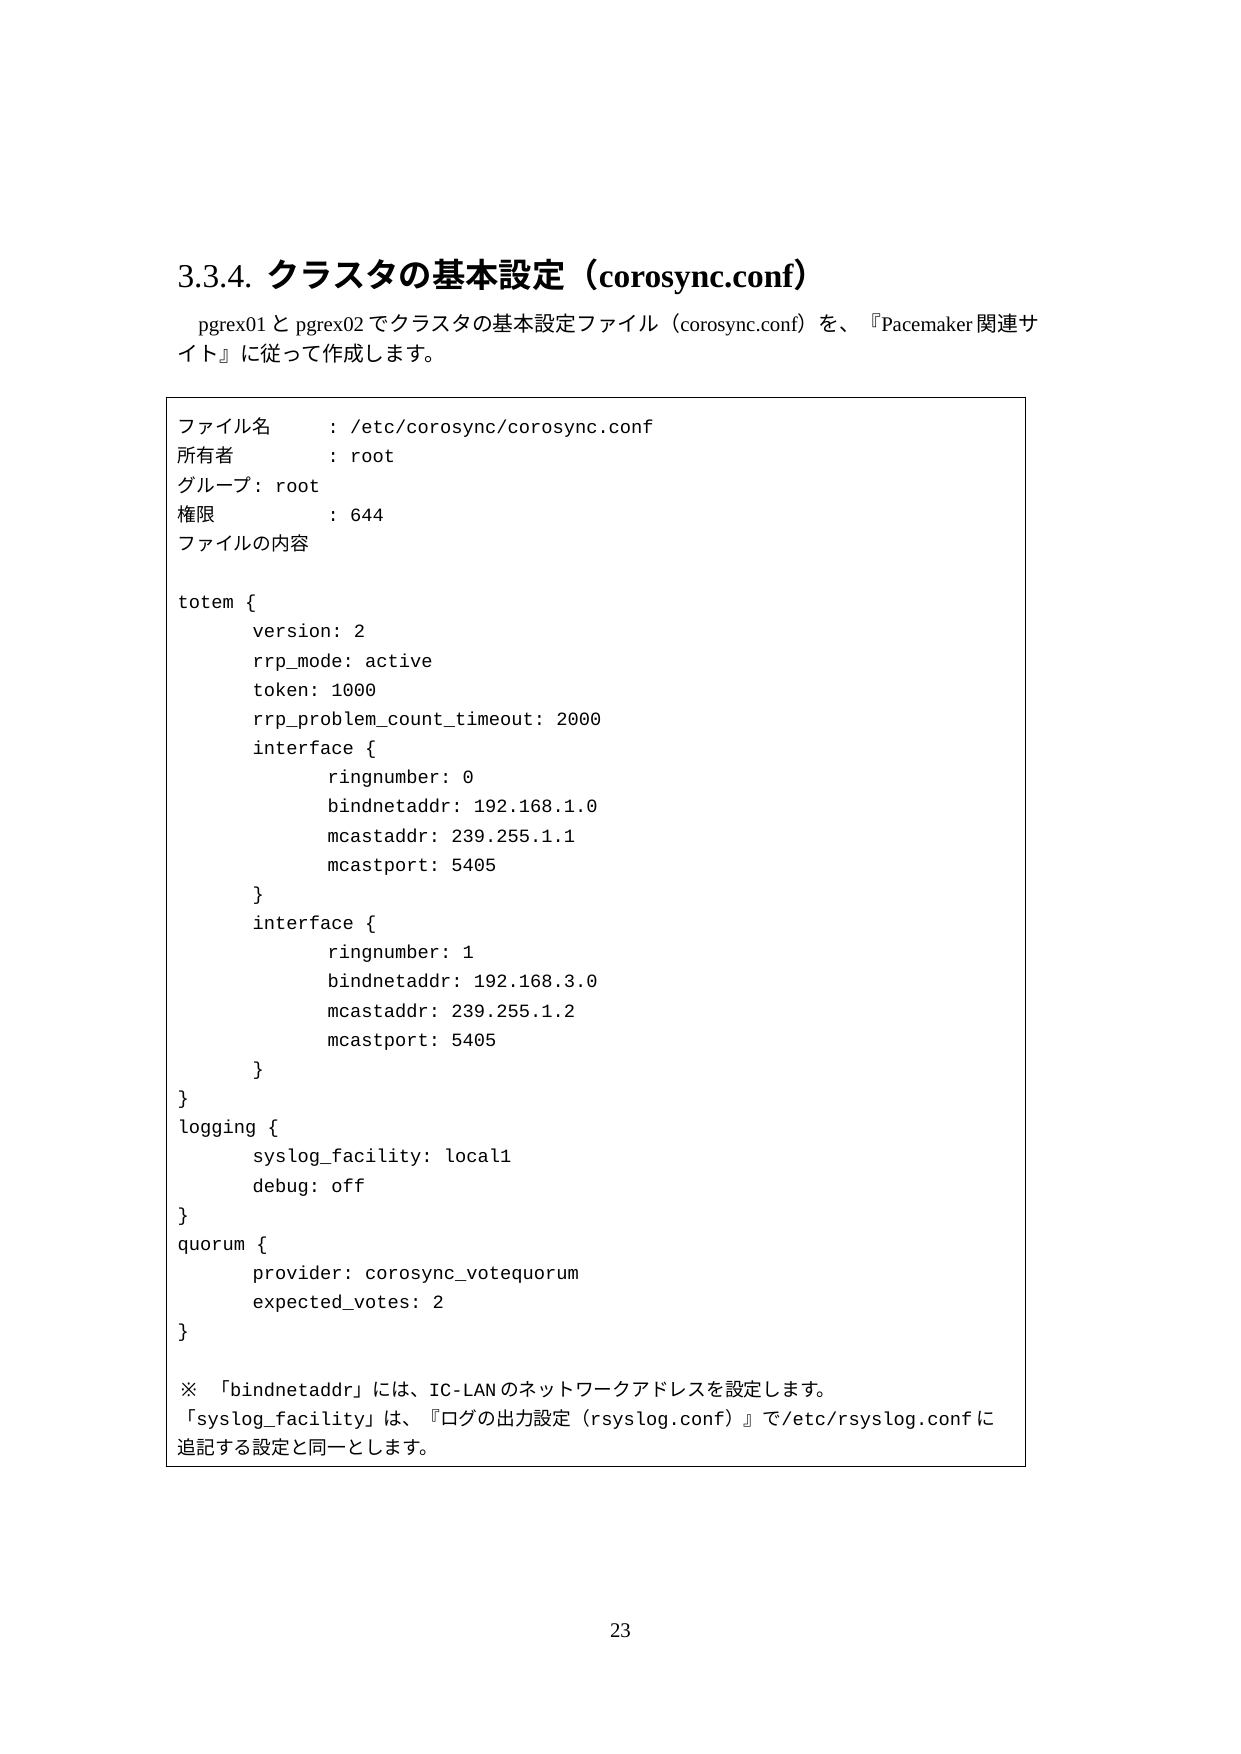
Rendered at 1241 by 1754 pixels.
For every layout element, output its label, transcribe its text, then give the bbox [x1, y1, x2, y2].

subtitle クラスタの基本設定（corosync.conf） [177, 248, 1063, 297]
table_header ファイル名 : /etc/corosync/corosync.conf 所有者 : root グループ : root 権限 : 644 ファイルの内容 totem { version: 2 rrp_mode: active token: 1000 rrp_problem_count_timeout: 2000 interface { ringnumber: 0 bindnetaddr: 192.168.1.0 mcastaddr: 239.255.1.1 mcastport: 5405 } interface { ringnumber: 1 bindnetaddr: 192.168.3.0 mcastaddr: 239.255.1.2 mcastport: 5405 } } logging { syslog_facility: local1 debug: off } quorum { provider: corosync_votequorum expected_votes: 2 } ※ 「bindnetaddr」には、IC-LANのネットワークアドレスを設定します。「syslog_facility」は、『ログの出力設定（rsyslog.conf）』で/etc/rsyslog.confに追記する設定と同一とします。 [167, 398, 1025, 1466]
text pgrex01とpgrex02でクラスタの基本設定ファイル（corosync.conf）を、『Pacemaker関連サイト』に従って作成します。 [177, 307, 1054, 367]
